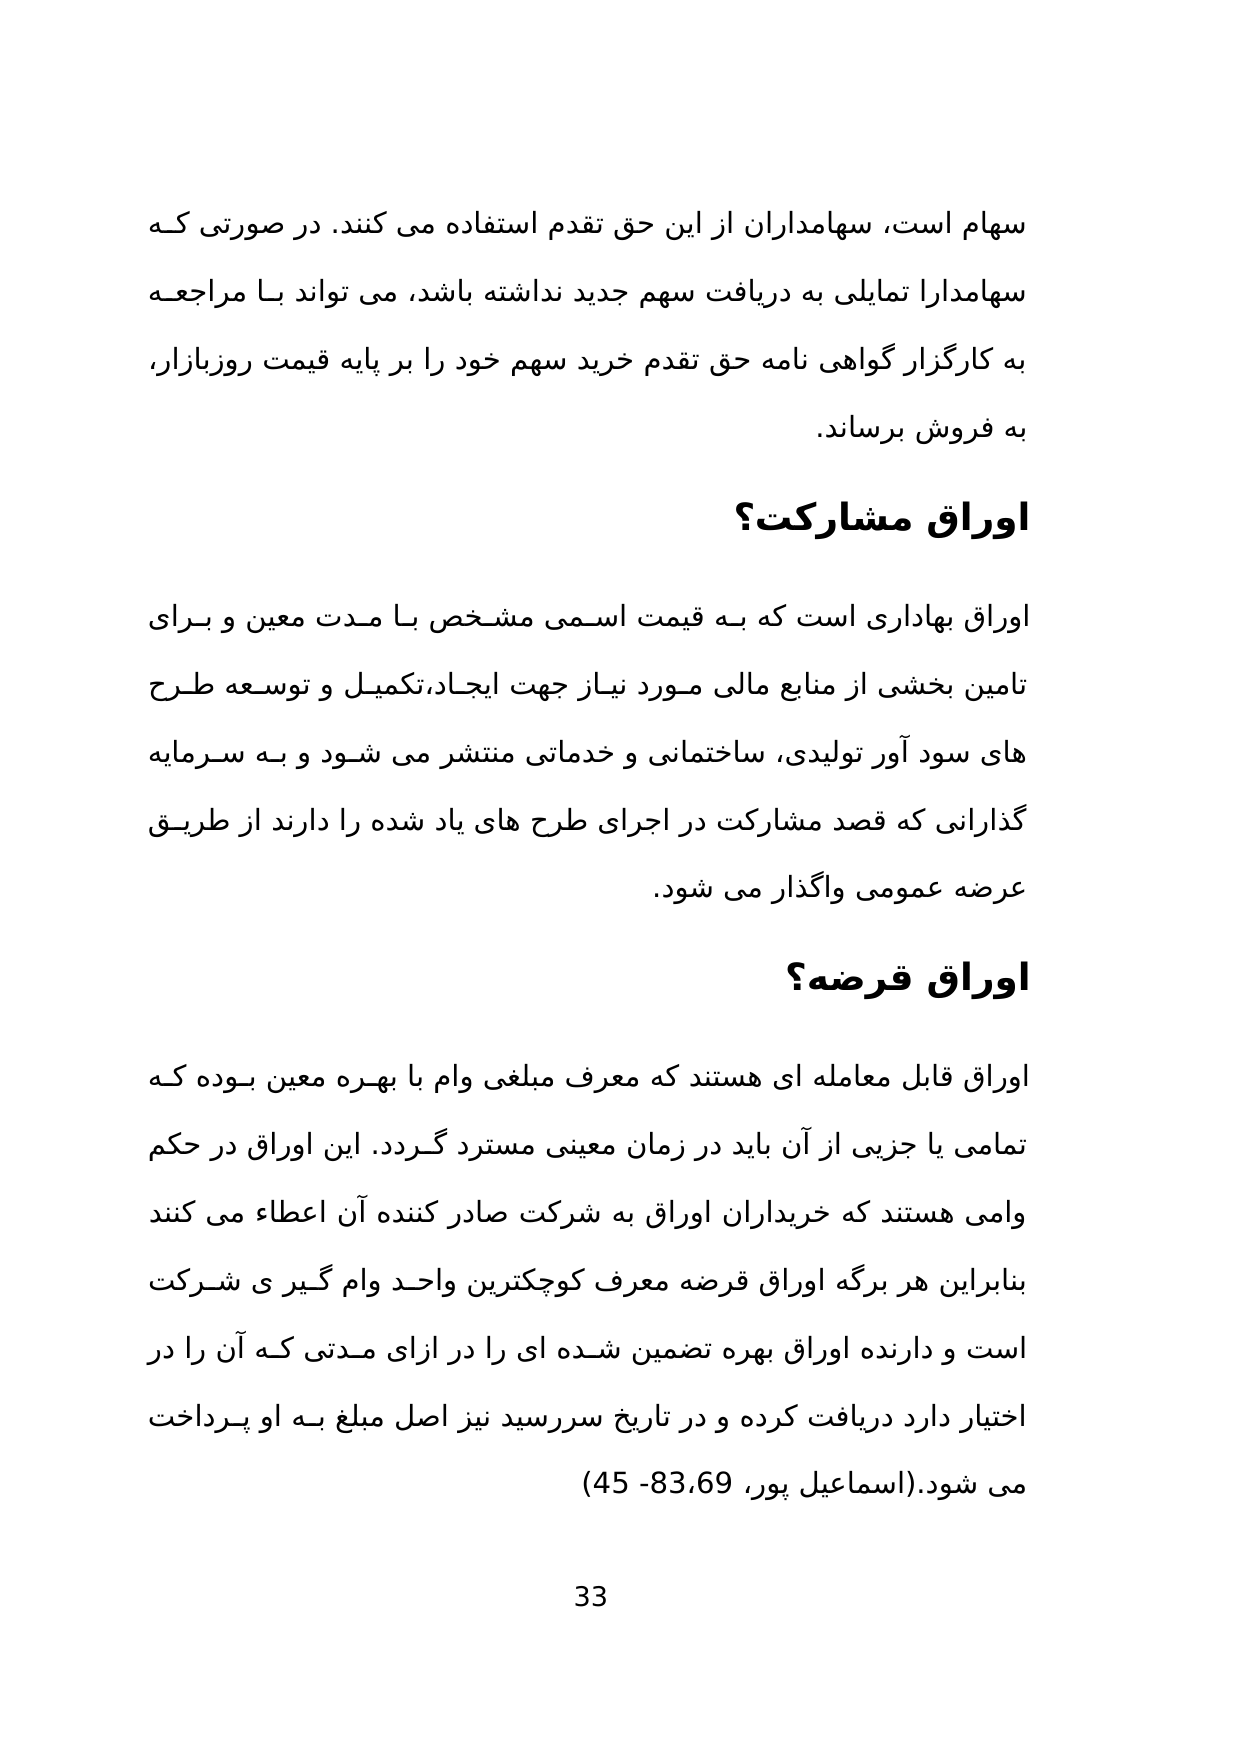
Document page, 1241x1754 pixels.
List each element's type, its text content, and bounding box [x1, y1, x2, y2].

text اوراق مشارکت؟ [148, 495, 1031, 539]
text اوراق قرضه؟ [148, 955, 1031, 999]
text اوراق بهاداری است که به قیمت اسمی مشخص با مدت معین و برای تامین بخشی از منابع مالی مورد نیاز جهت ایجاد،تکمیل و توسعه طرح های سود آور تولیدی، ساختمانی و خدماتی منتشر می شود و به سرمایه گذارانی که قصد مشارکت در اجرای طرح های یاد شده را دارند از طریق عرضه عمومی واگذار می شود. [148, 599, 1031, 905]
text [148, 207, 1031, 444]
text اوراق قابل معامله ای هستند که معرف مبلغی وام با بهره معین بوده که تمامی یا جزیی از آن باید در زمان معینی مسترد گردد. این اوراق در حکم وامی هستند که خریداران اوراق به شرکت صادر کننده آن اعطاء می کنند بنابراین هر برگه اوراق قرضه معرف کوچکترین واحد وام گیر ی شرکت است و دارنده اوراق بهره تضمین شده ای را در ازای مدتی که آن را در اختیار دارد دریافت کرده و در تاریخ سررسید نیز اصل مبلغ به او پرداخت می شود.(اسماعیل پور، 83،69- 45) [148, 1059, 1031, 1501]
